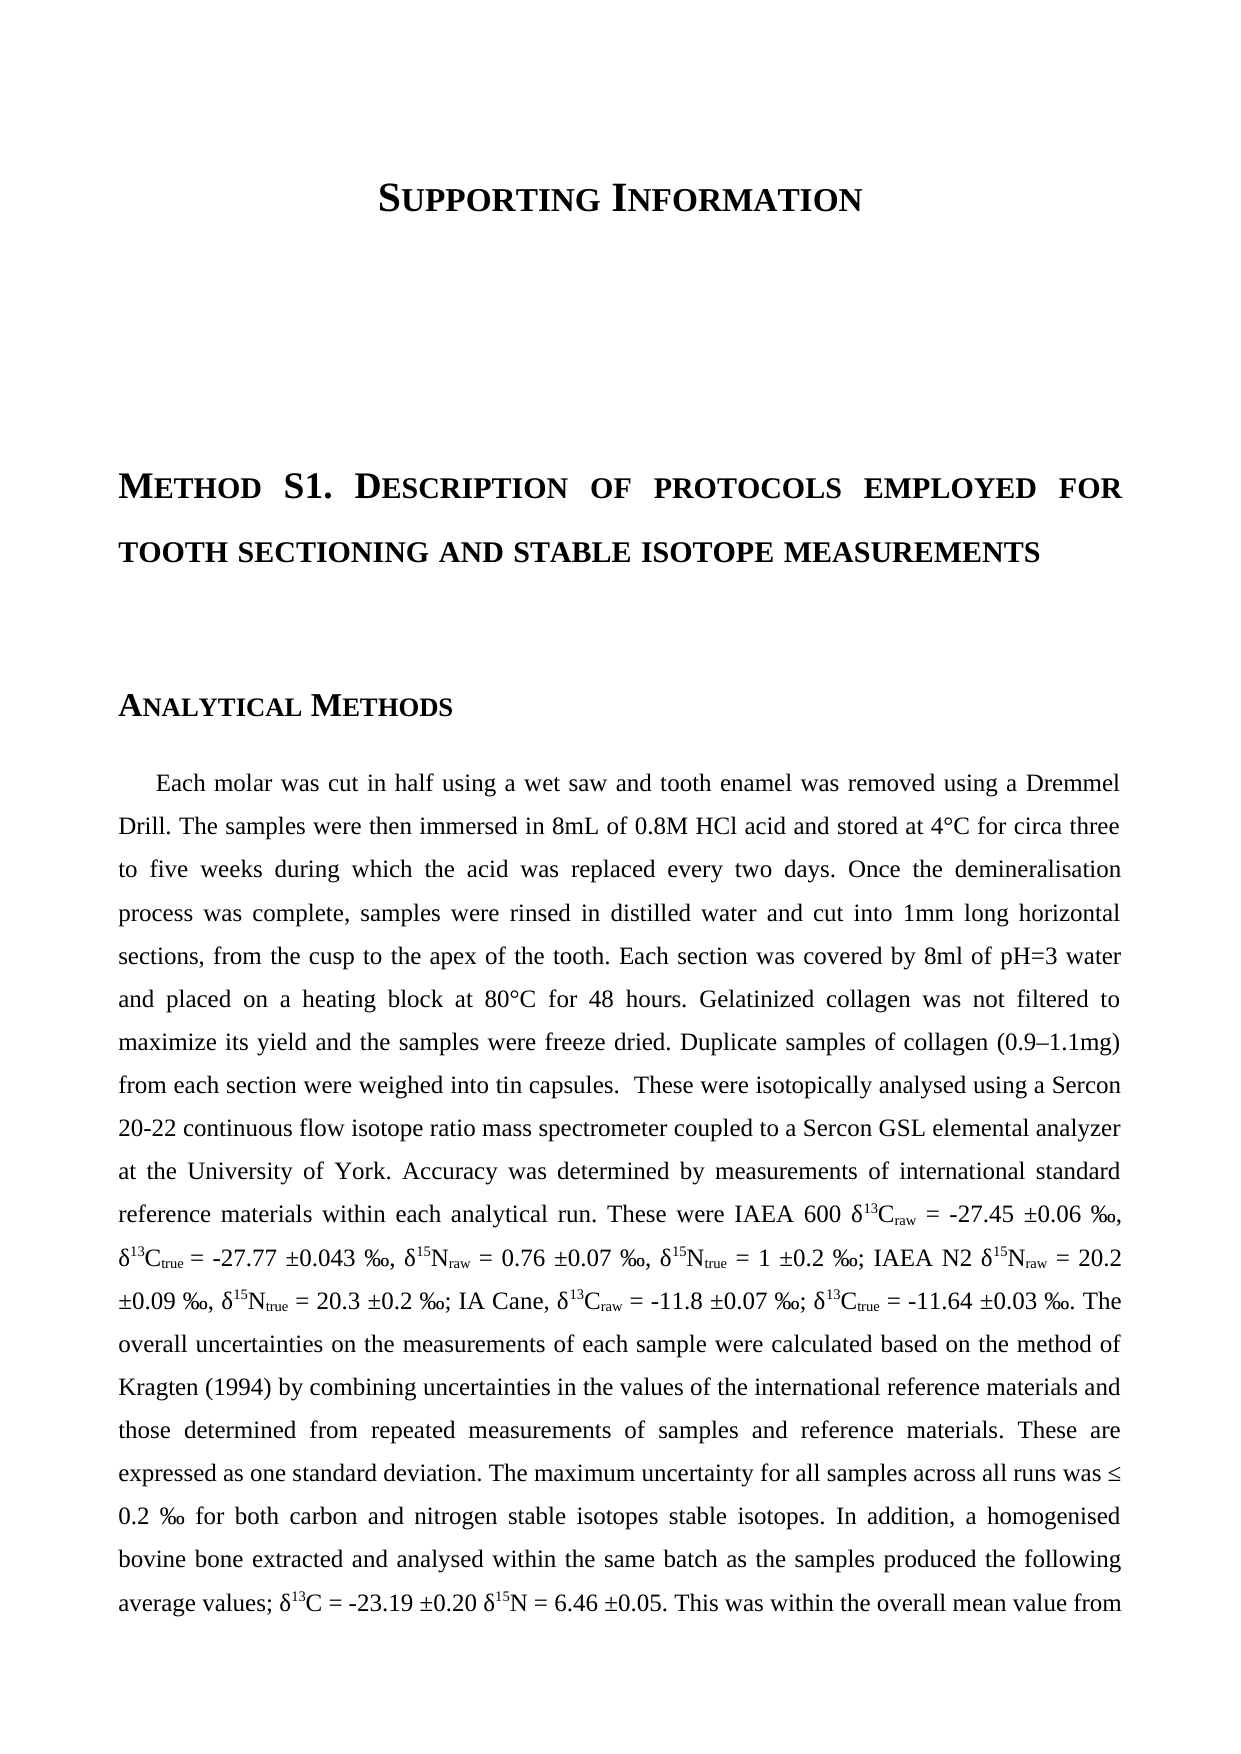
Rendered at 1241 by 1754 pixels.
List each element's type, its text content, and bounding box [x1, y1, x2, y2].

text Analytical Methods [118, 686, 1122, 724]
text Method S1. Description of protocols employed for tooth sectioning and stable isotope measurements [118, 463, 1122, 571]
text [118, 768, 1122, 1616]
text Supporting Information [118, 173, 1122, 221]
